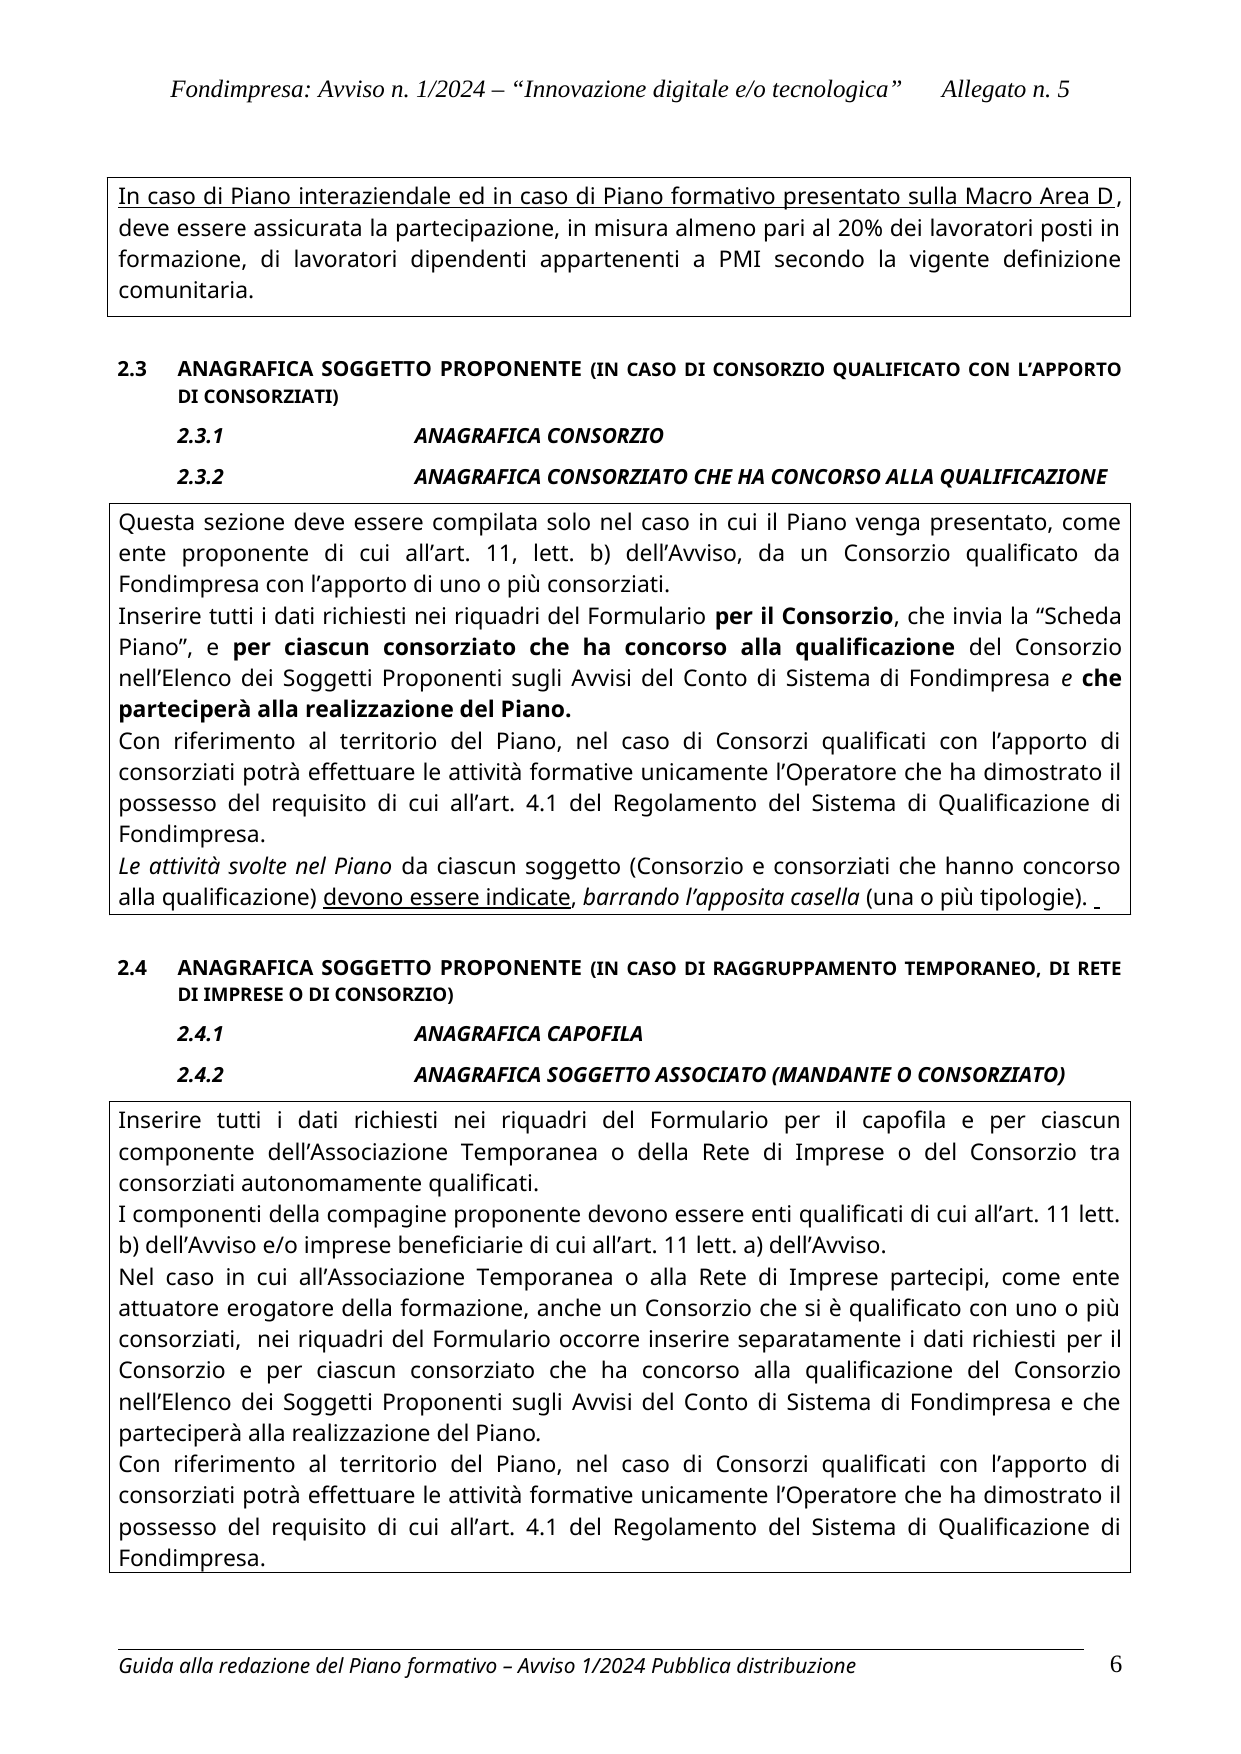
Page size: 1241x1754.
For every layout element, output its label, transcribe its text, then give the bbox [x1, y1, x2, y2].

text Con riferimento al territorio del Piano, nel caso di Consorzi qualificati con l’apporto di consorziati potrà effettuare le attività formative unicamente l’Operatore che ha dimostrato il possesso del requisito di cui all’art. 4.1 del Regolamento del Sistema di Qualificazione di Fondimpresa. [118, 725, 1122, 847]
text I componenti della compagine proponente devono essere enti qualificati di cui all’art. 11 lett. b) dell’Avviso e/o imprese beneficiarie di cui all’art. 11 lett. a) dell’Avviso. [118, 1198, 1122, 1261]
subtitle ANAGRAFICA SOGGETTO ASSOCIATO (MANDANTE O CONSORZIATO) [177, 1060, 1122, 1089]
subtitle ANAGRAFICA CONSORZIATO CHE HA CONCORSO ALLA QUALIFICAZIONE [177, 462, 1122, 490]
text Inserire tutti i dati richiesti nei riquadri del Formulario per il Consorzio, che invia la “Scheda Piano”, e per ciascun consorziato che ha concorso alla qualificazione del Consorzio nell’Elenco dei Soggetti Proponenti sugli Avvisi del Conto di Sistema di Fondimpresa e che parteciperà alla realizzazione del Piano. [118, 600, 1122, 725]
text Nel caso in cui all’Associazione Temporanea o alla Rete di Imprese partecipi, come ente attuatore erogatore della formazione, anche un Consorzio che si è qualificato con uno o più consorziati, nei riquadri del Formulario occorre inserire separatamente i dati richiesti per il Consorzio e per ciascun consorziato che ha concorso alla qualificazione del Consorzio nell’Elenco dei Soggetti Proponenti sugli Avvisi del Conto di Sistema di Fondimpresa e che parteciperà alla realizzazione del Piano. [118, 1261, 1122, 1448]
subtitle ANAGRAFICA CONSORZIO [177, 421, 1122, 449]
subtitle ANAGRAFICA CAPOFILA [177, 1019, 1122, 1048]
text Le attività svolte nel Piano da ciascun soggetto (Consorzio e consorziati che hanno concorso alla qualificazione) devono essere indicate, barrando l’apposita casella (una o più tipologie). [110, 847, 1130, 914]
text Questa sezione deve essere compilata solo nel caso in cui il Piano venga presentato, come ente proponente di cui all’art. 11, lett. b) dell’Avviso, da un Consorzio qualificato da Fondimpresa con l’apporto di uno o più consorziati. [110, 504, 1130, 600]
subtitle ANAGRAFICA SOGGETTO PROPONENTE (IN CASO DI CONSORZIO QUALIFICATO CON L’APPORTO DI CONSORZIATI) [117, 354, 1122, 408]
text Con riferimento al territorio del Piano, nel caso di Consorzi qualificati con l’apporto di consorziati potrà effettuare le attività formative unicamente l’Operatore che ha dimostrato il possesso del requisito di cui all’art. 4.1 del Regolamento del Sistema di Qualificazione di Fondimpresa. [118, 1448, 1122, 1572]
text In caso di Piano interaziendale ed in caso di Piano formativo presentato sulla Macro Area D, deve essere assicurata la partecipazione, in misura almeno pari al 20% dei lavoratori posti in formazione, di lavoratori dipendenti appartenenti a PMI secondo la vigente definizione comunitaria. [108, 178, 1130, 305]
text Inserire tutti i dati richiesti nei riquadri del Formulario per il capofila e per ciascun componente dell’Associazione Temporanea o della Rete di Imprese o del Consorzio tra consorziati autonomamente qualificati. [110, 1102, 1130, 1198]
subtitle ANAGRAFICA SOGGETTO PROPONENTE (IN CASO DI RAGGRUPPAMENTO TEMPORANEO, DI RETE DI IMPRESE O DI CONSORZIO) [117, 953, 1122, 1007]
